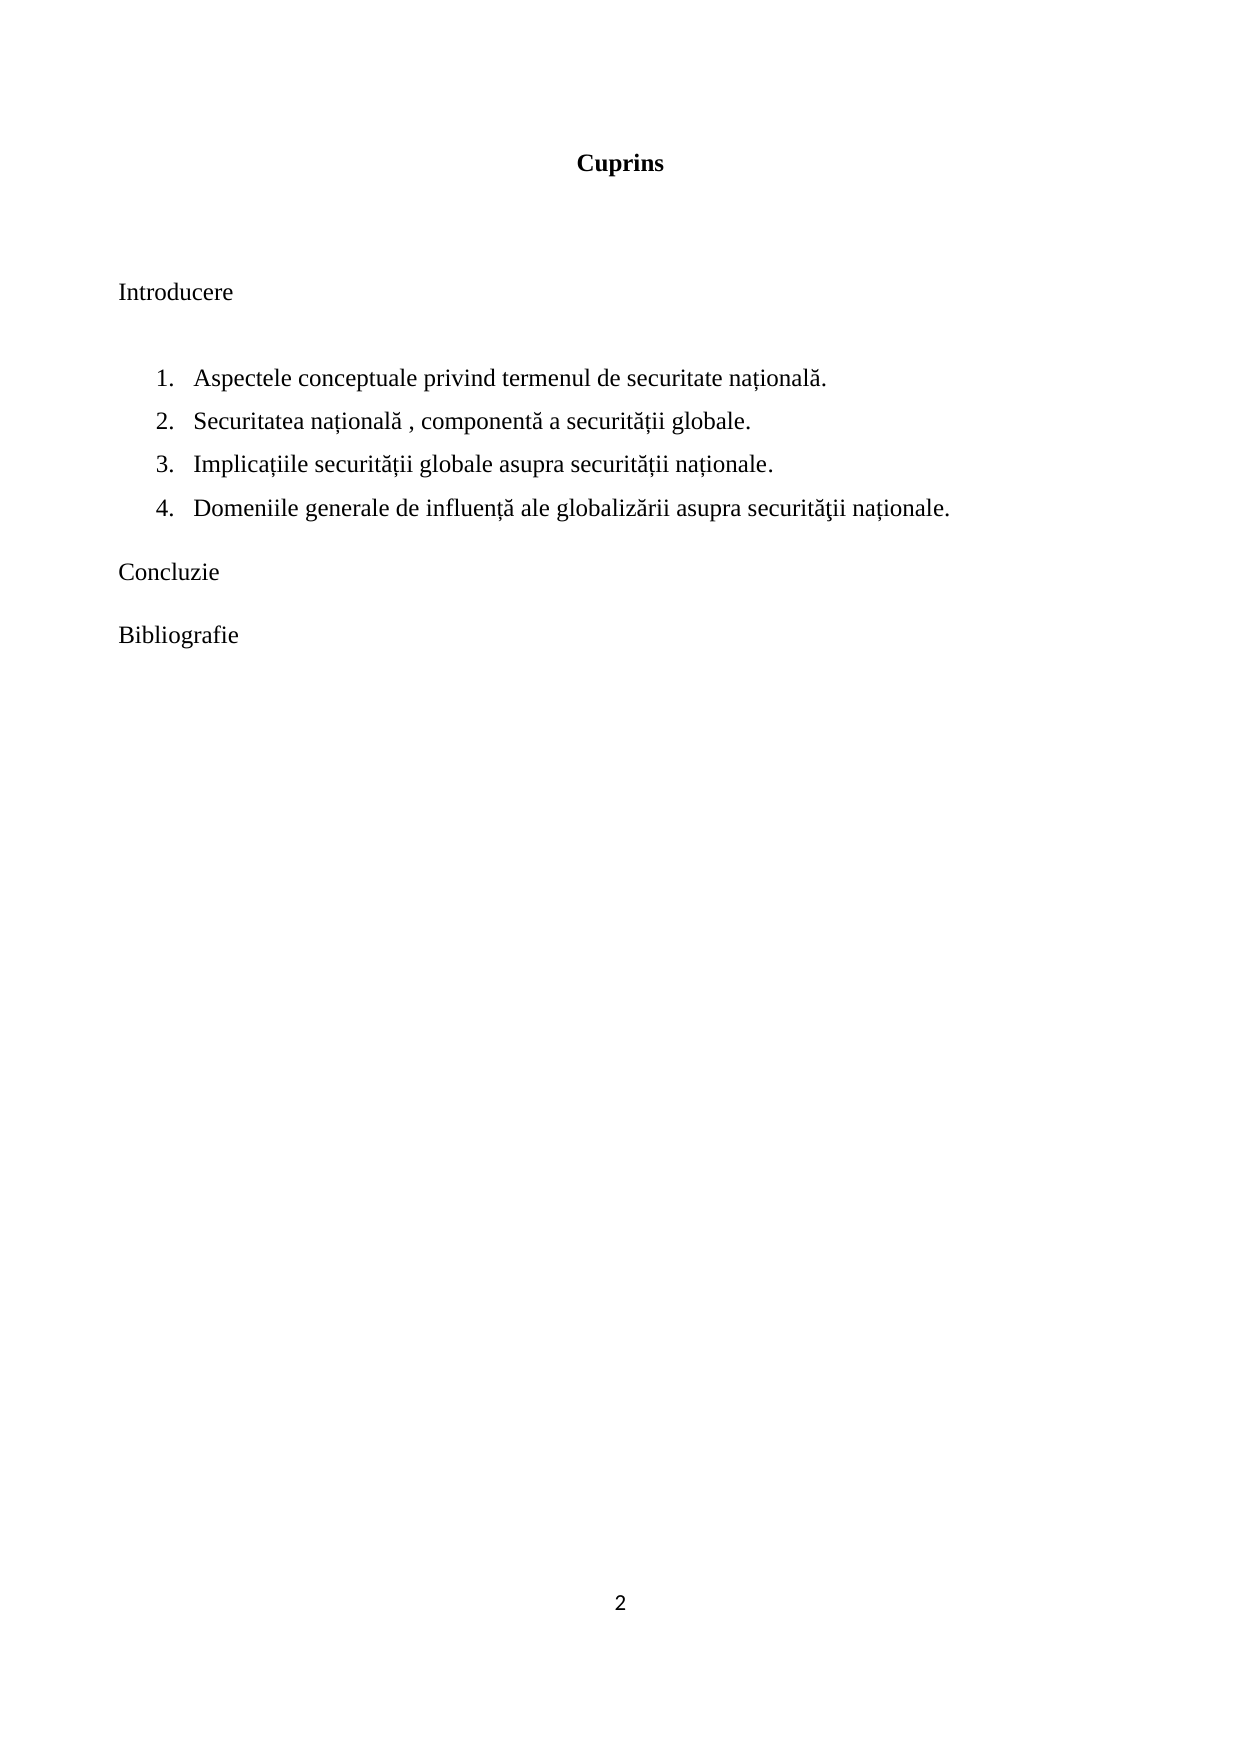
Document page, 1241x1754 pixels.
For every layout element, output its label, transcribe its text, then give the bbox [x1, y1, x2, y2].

text Bibliografie [118, 621, 1122, 649]
list Implicațiile securității globale asupra securității naționale. [156, 449, 1122, 478]
list Domeniile generale de influență ale globalizării asupra securităţii naționale. [156, 493, 1122, 521]
text Cuprins [118, 148, 1122, 176]
text Concluzie [118, 557, 1122, 585]
text Introducere [118, 277, 1122, 306]
list Aspectele conceptuale privind termenul de securitate națională. [156, 363, 1122, 392]
list Securitatea națională , componentă a securității globale. [156, 406, 1122, 435]
